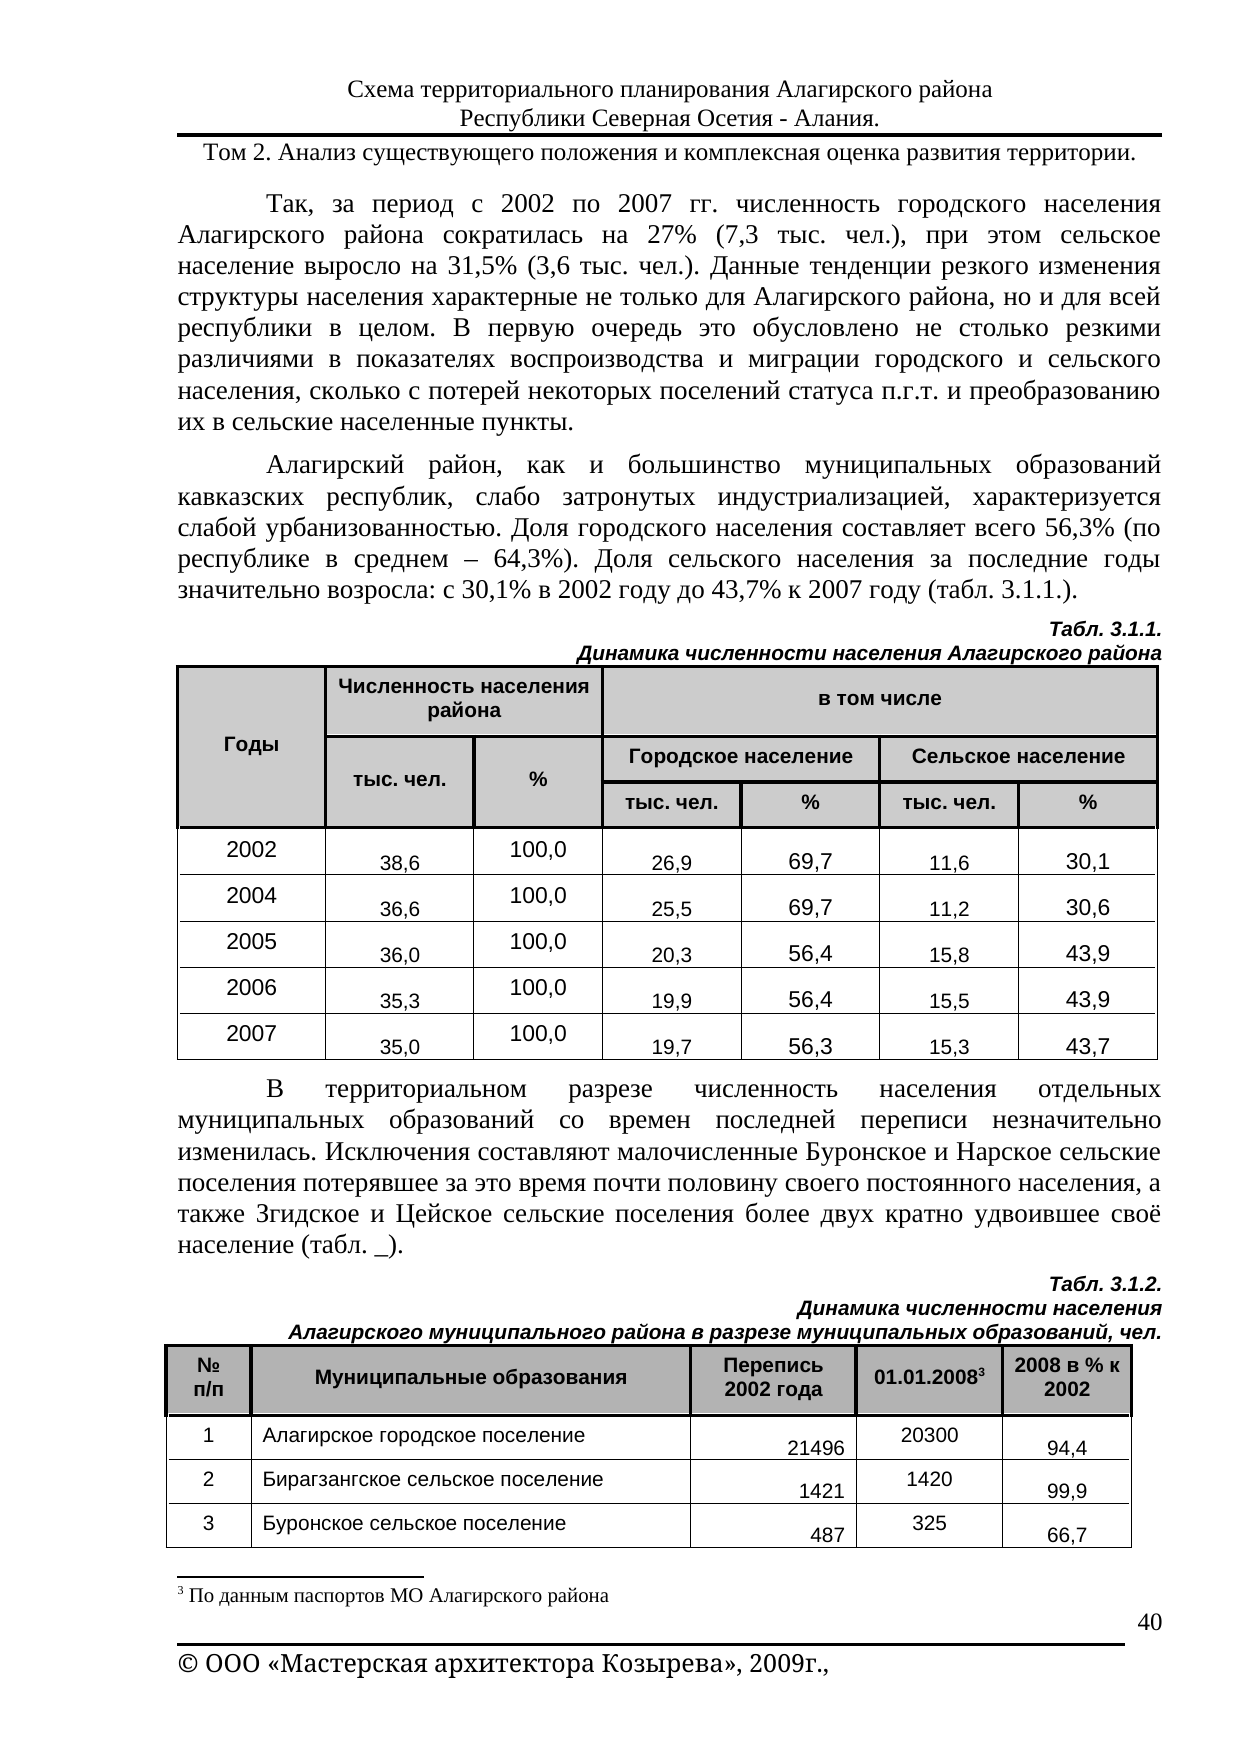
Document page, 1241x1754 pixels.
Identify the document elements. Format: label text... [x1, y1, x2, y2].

text Так, за период с 2002 по 2007 гг. численность городского населения Алагирского района сократилась на 27% (7,3 тыс. чел.), при этом сельское население выросло на 31,5% (3,6 тыс. чел.). Данные тенденции резкого изменения структуры населения характерные не только для Алагирского района, но и для всей республики в целом. В первую очередь это обусловлено не столько резкими различиями в показателях воспроизводства и миграции городского и сельского населения, сколько с потерей некоторых поселений статуса п.г.т. и преобразованию их в сельские населенные пункты. [177, 187, 1162, 436]
table_cell 15,5 [880, 968, 1018, 1013]
text Динамика численности населения Алагирского района [177, 641, 1162, 665]
table_cell 26,9 [603, 829, 741, 874]
table_cell 69,7 [742, 875, 879, 921]
table_cell % [476, 738, 601, 826]
table_cell 100,0 [474, 875, 602, 921]
table_cell 487 [691, 1504, 856, 1547]
table_cell 38,6 [326, 829, 473, 874]
table_cell 25,5 [603, 875, 741, 921]
table_cell 11,6 [880, 829, 1018, 874]
table_cell % [1020, 784, 1156, 826]
table_cell 56,4 [742, 922, 879, 967]
table_cell тыс. чел. [604, 784, 739, 826]
table_header Численность населения района [327, 668, 601, 734]
table_cell 94,4 [1003, 1414, 1131, 1459]
table_cell 100,0 [474, 922, 602, 967]
table_header Муниципальные образования [253, 1347, 689, 1413]
table_cell 21496 [691, 1417, 856, 1459]
table_cell 36,6 [326, 875, 473, 921]
table_cell 100,0 [474, 829, 602, 874]
table_cell 30,1 [1019, 826, 1157, 874]
table_cell тыс. чел. [327, 738, 472, 826]
table_cell 11,2 [880, 875, 1018, 921]
text Табл. 3.1.2. [177, 1272, 1162, 1296]
table_cell 2 [167, 1459, 251, 1503]
table_cell 20,3 [603, 922, 741, 967]
table_cell 2007 [178, 1013, 325, 1059]
table_cell 100,0 [474, 1014, 602, 1059]
table_cell 66,7 [1003, 1503, 1131, 1547]
table_cell % [743, 784, 878, 826]
table_cell Городское население [604, 738, 878, 780]
table_cell Буронское сельское поселение [252, 1504, 690, 1547]
table_cell 99,9 [1003, 1459, 1131, 1503]
table_cell Алагирское городское поселение [252, 1417, 690, 1459]
table_cell 56,4 [742, 968, 879, 1013]
table_cell 1 [167, 1415, 251, 1459]
table_header № п/п [168, 1347, 249, 1413]
table_header 2008 в % к 2002 [1004, 1347, 1130, 1413]
table_cell 1421 [691, 1460, 856, 1503]
table_cell 69,7 [742, 829, 879, 874]
table_cell 1420 [857, 1460, 1002, 1503]
table_cell 30,6 [1019, 874, 1157, 921]
table_cell 43,7 [1019, 1013, 1157, 1059]
text Табл. 3.1.1. [177, 617, 1162, 641]
table_cell 2002 [178, 827, 325, 874]
table_cell Сельское население [881, 738, 1156, 780]
table_header в том числе [604, 668, 1156, 734]
table_cell 19,9 [603, 968, 741, 1013]
table_cell 19,7 [603, 1014, 741, 1059]
table_cell 35,0 [326, 1014, 473, 1059]
table_cell тыс. чел. [881, 784, 1017, 826]
table_cell 2006 [178, 967, 325, 1013]
table_header Годы [179, 668, 324, 826]
table_cell 35,3 [326, 968, 473, 1013]
table_cell 100,0 [474, 968, 602, 1013]
table_cell 15,3 [880, 1014, 1018, 1059]
table_header 01.01.2008 [858, 1347, 1001, 1413]
table_cell 36,0 [326, 922, 473, 967]
table_cell 43,9 [1019, 921, 1157, 967]
text Динамика численности населения [177, 1296, 1162, 1320]
table_cell Бирагзангское сельское поселение [252, 1460, 690, 1503]
table_cell 325 [857, 1504, 1002, 1547]
table_cell 2004 [178, 874, 325, 921]
table_cell 3 [167, 1503, 251, 1547]
table_cell 43,9 [1019, 967, 1157, 1013]
table_cell 20300 [857, 1417, 1002, 1459]
text Алагирский район, как и большинство муниципальных образований кавказских республик, слабо затронутых индустриализацией, характеризуется слабой урбанизованностью. Доля городского населения составляет всего 56,3% (по республике в среднем – 64,3%). Доля сельского населения за последние годы значительно возросла: с 30,1% в 2002 году до 43,7% к 2007 году (табл. 3.1.1.). [177, 448, 1162, 604]
table_cell 2005 [178, 921, 325, 967]
text Алагирского муниципального района в разрезе муниципальных образований, чел. [177, 1320, 1162, 1344]
text В территориальном разрезе численность населения отдельных муниципальных образований со времен последней переписи незначительно изменилась. Исключения составляют малочисленные Буронское и Нарское сельские поселения потерявшее за это время почти половину своего постоянного населения, а также Згидское и Цейское сельские поселения более двух кратно удвоившее своё население (табл. _). [177, 1072, 1162, 1259]
table_header Перепись 2002 года [692, 1347, 854, 1413]
table_cell 15,8 [880, 922, 1018, 967]
table_cell 56,3 [742, 1014, 879, 1059]
